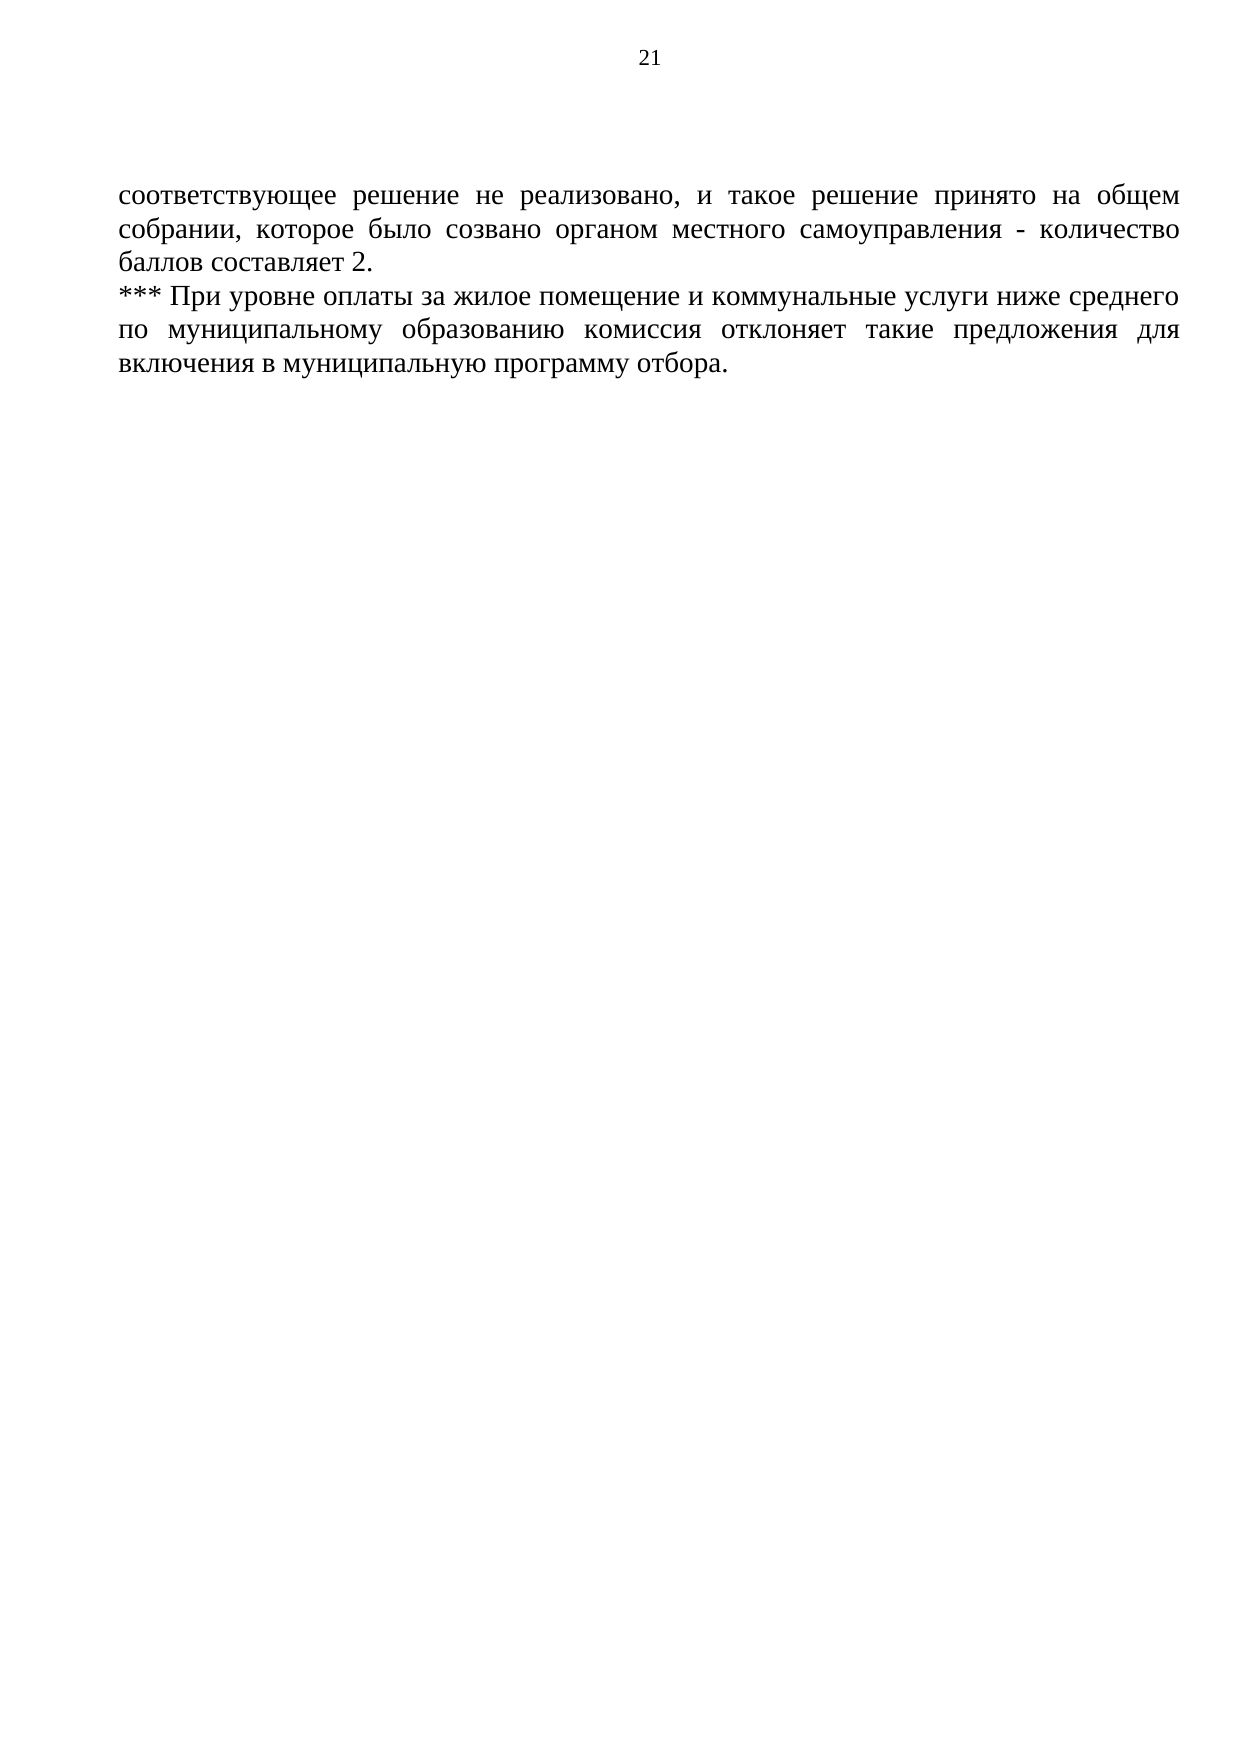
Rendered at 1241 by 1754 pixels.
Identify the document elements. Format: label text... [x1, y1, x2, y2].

text *** При уровне оплаты за жилое помещение и коммунальные услуги ниже среднего по муниципальному образованию комиссия отклоняет такие предложения для включения в муниципальную программу отбора. [118, 278, 1181, 378]
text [118, 177, 1181, 278]
